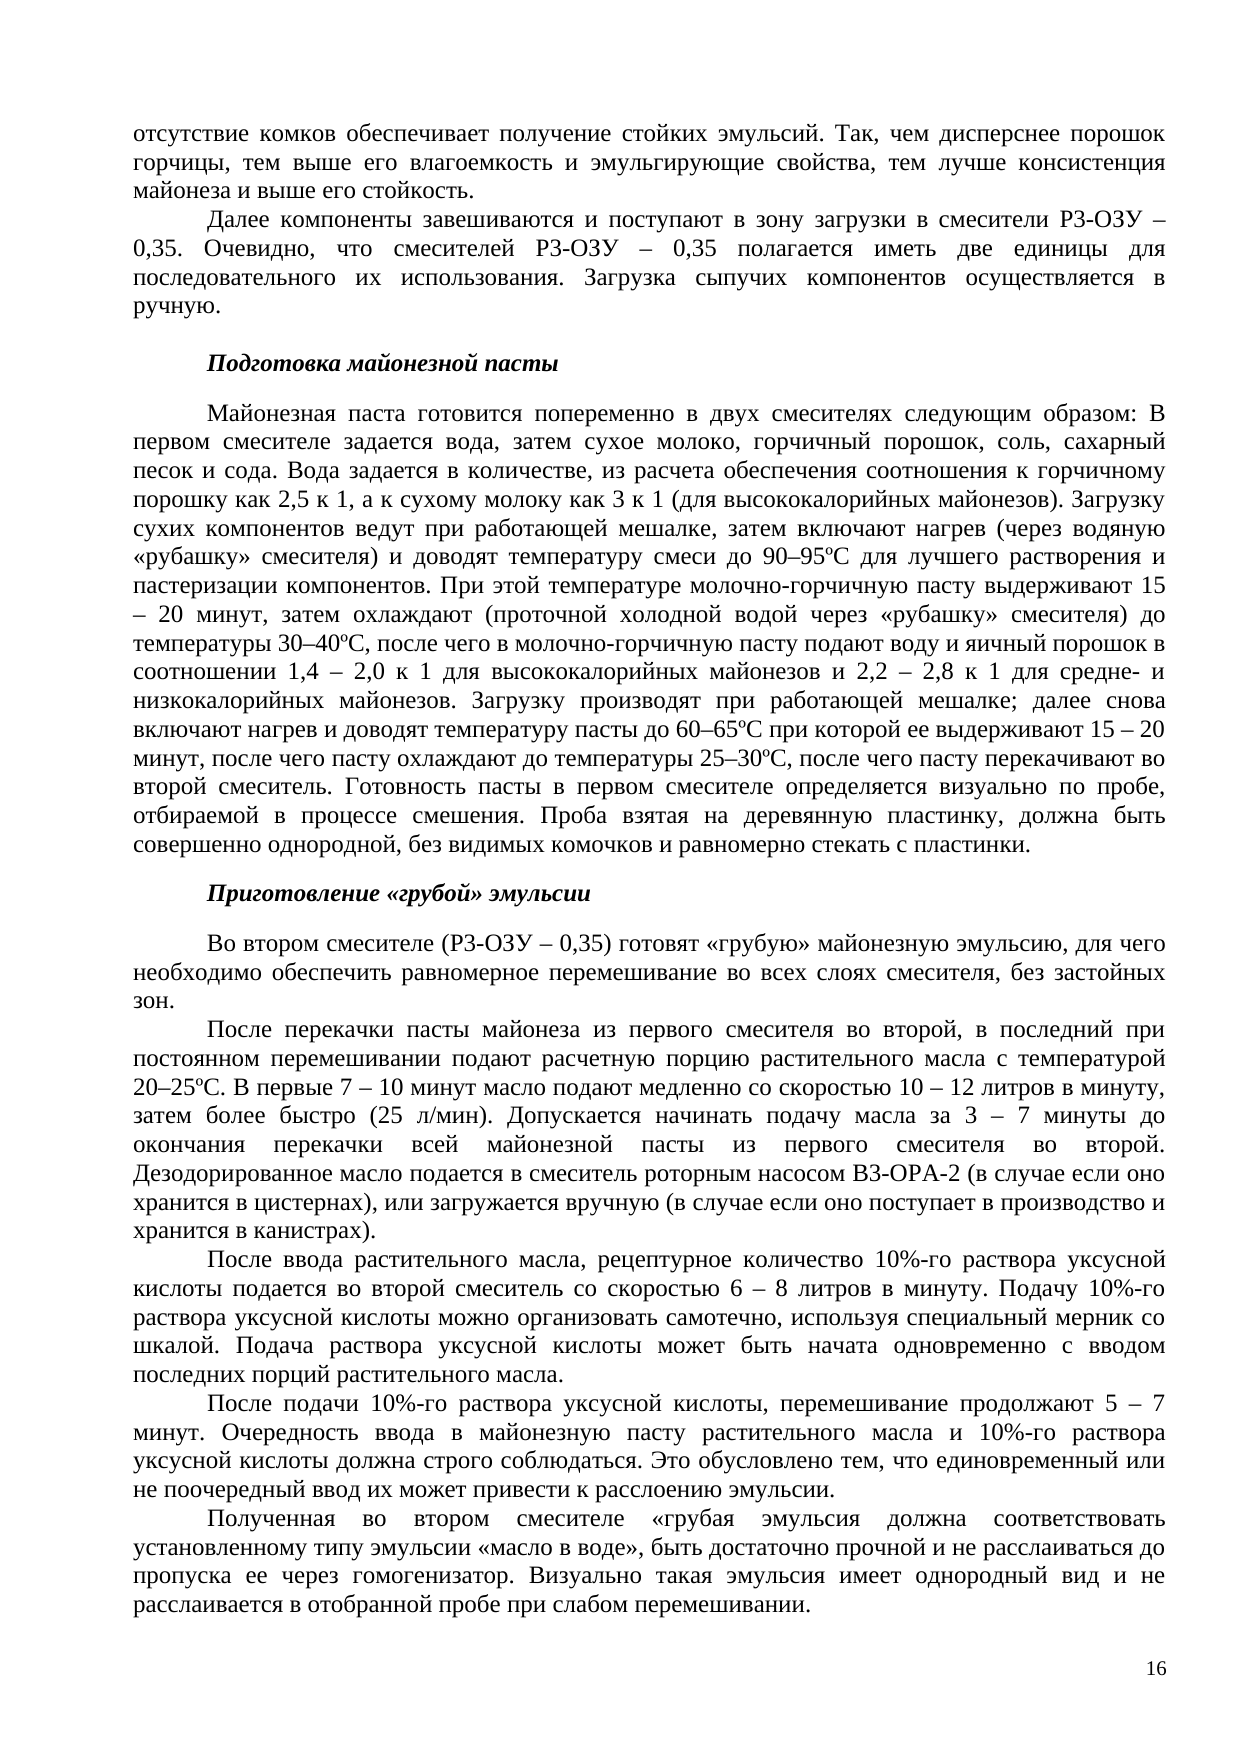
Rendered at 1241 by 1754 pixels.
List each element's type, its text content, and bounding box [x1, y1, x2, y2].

text Далее компоненты завешиваются и поступают в зону загрузки в смесители Р3-ОЗУ – 0,35. Очевидно, что смесителей Р3-ОЗУ – 0,35 полагается иметь две единицы для последовательного их использования. Загрузка сыпучих компонентов осуществляется в ручную. [133, 204, 1167, 319]
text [133, 118, 1167, 204]
text Майонезная паста готовится попеременно в двух смесителях следующим образом: В первом смесителе задается вода, затем сухое молоко, горчичный порошок, соль, сахарный песок и сода. Вода задается в количестве, из расчета обеспечения соотношения к горчичному порошку как 2,5 к 1, а к сухому молоку как 3 к 1 (для высококалорийных майонезов). Загрузку сухих компонентов ведут при работающей мешалке, затем включают нагрев (через водяную «рубашку» смесителя) и доводят температуру смеси до 90–95ºС для лучшего растворения и пастеризации компонентов. При этой температуре молочно-горчичную пасту выдерживают 15 – 20 минут, затем охлаждают (проточной холодной водой через «рубашку» смесителя) до температуры 30–40ºС, после чего в молочно-горчичную пасту подают воду и яичный порошок в соотношении 1,4 – 2,0 к 1 для высококалорийных майонезов и 2,2 – 2,8 к 1 для средне- и низкокалорийных майонезов. Загрузку производят при работающей мешалке; далее снова включают нагрев и доводят температуру пасты до 60–65ºС при которой ее выдерживают 15 – 20 минут, после чего пасту охлаждают до температуры 25–30ºС, после чего пасту перекачивают во второй смеситель. Готовность пасты в первом смесителе определяется визуально по пробе, отбираемой в процессе смешения. Проба взятая на деревянную пластинку, должна быть совершенно однородной, без видимых комочков и равномерно стекать с пластинки. [133, 398, 1167, 858]
text Приготовление «грубой» эмульсии [133, 878, 1167, 907]
text После ввода растительного масла, рецептурное количество 10%-го раствора уксусной кислоты подается во второй смеситель со скоростью 6 – в минуту. Подачу 10%-го раствора уксусной кислоты можно организовать самотечно, используя специальный мерник со шкалой. Подача раствора уксусной кислоты может быть начата одновременно с вводом последних порций растительного масла. [133, 1244, 1167, 1388]
text После перекачки пасты майонеза из первого смесителя во второй, в последний при постоянном перемешивании подают расчетную порцию растительного масла с температурой 20–25ºС. В первые 7 – 10 минут масло подают медленно со скоростью 10 – в минуту, затем более быстро (25 л/мин). Допускается начинать подачу масла за 3 – 7 минуты до окончания перекачки всей майонезной пасты из первого смесителя во второй. Дезодорированное масло подается в смеситель роторным насосом В3-ОРА-2 (в случае если оно хранится в цистернах), или загружается вручную (в случае если оно поступает в производство и хранится в канистрах). [133, 1014, 1167, 1244]
text Подготовка майонезной пасты [133, 348, 1167, 377]
text После подачи 10%-го раствора уксусной кислоты, перемешивание продолжают 5 – 7 минут. Очередность ввода в майонезную пасту растительного масла и 10%-го раствора уксусной кислоты должна строго соблюдаться. Это обусловлено тем, что единовременный или не поочередный ввод их может привести к расслоению эмульсии. [133, 1388, 1167, 1503]
text Полученная во втором смесителе «грубая эмульсия должна соответствовать установленному типу эмульсии «масло в воде», быть достаточно прочной и не расслаиваться до пропуска ее через гомогенизатор. Визуально такая эмульсия имеет однородный вид и не расслаивается в отобранной пробе при слабом перемешивании. [133, 1503, 1167, 1618]
text Во втором смесителе (Р3-ОЗУ – 0,35) готовят «грубую» майонезную эмульсию, для чего необходимо обеспечить равномерное перемешивание во всех слоях смесителя, без застойных зон. [133, 928, 1167, 1014]
